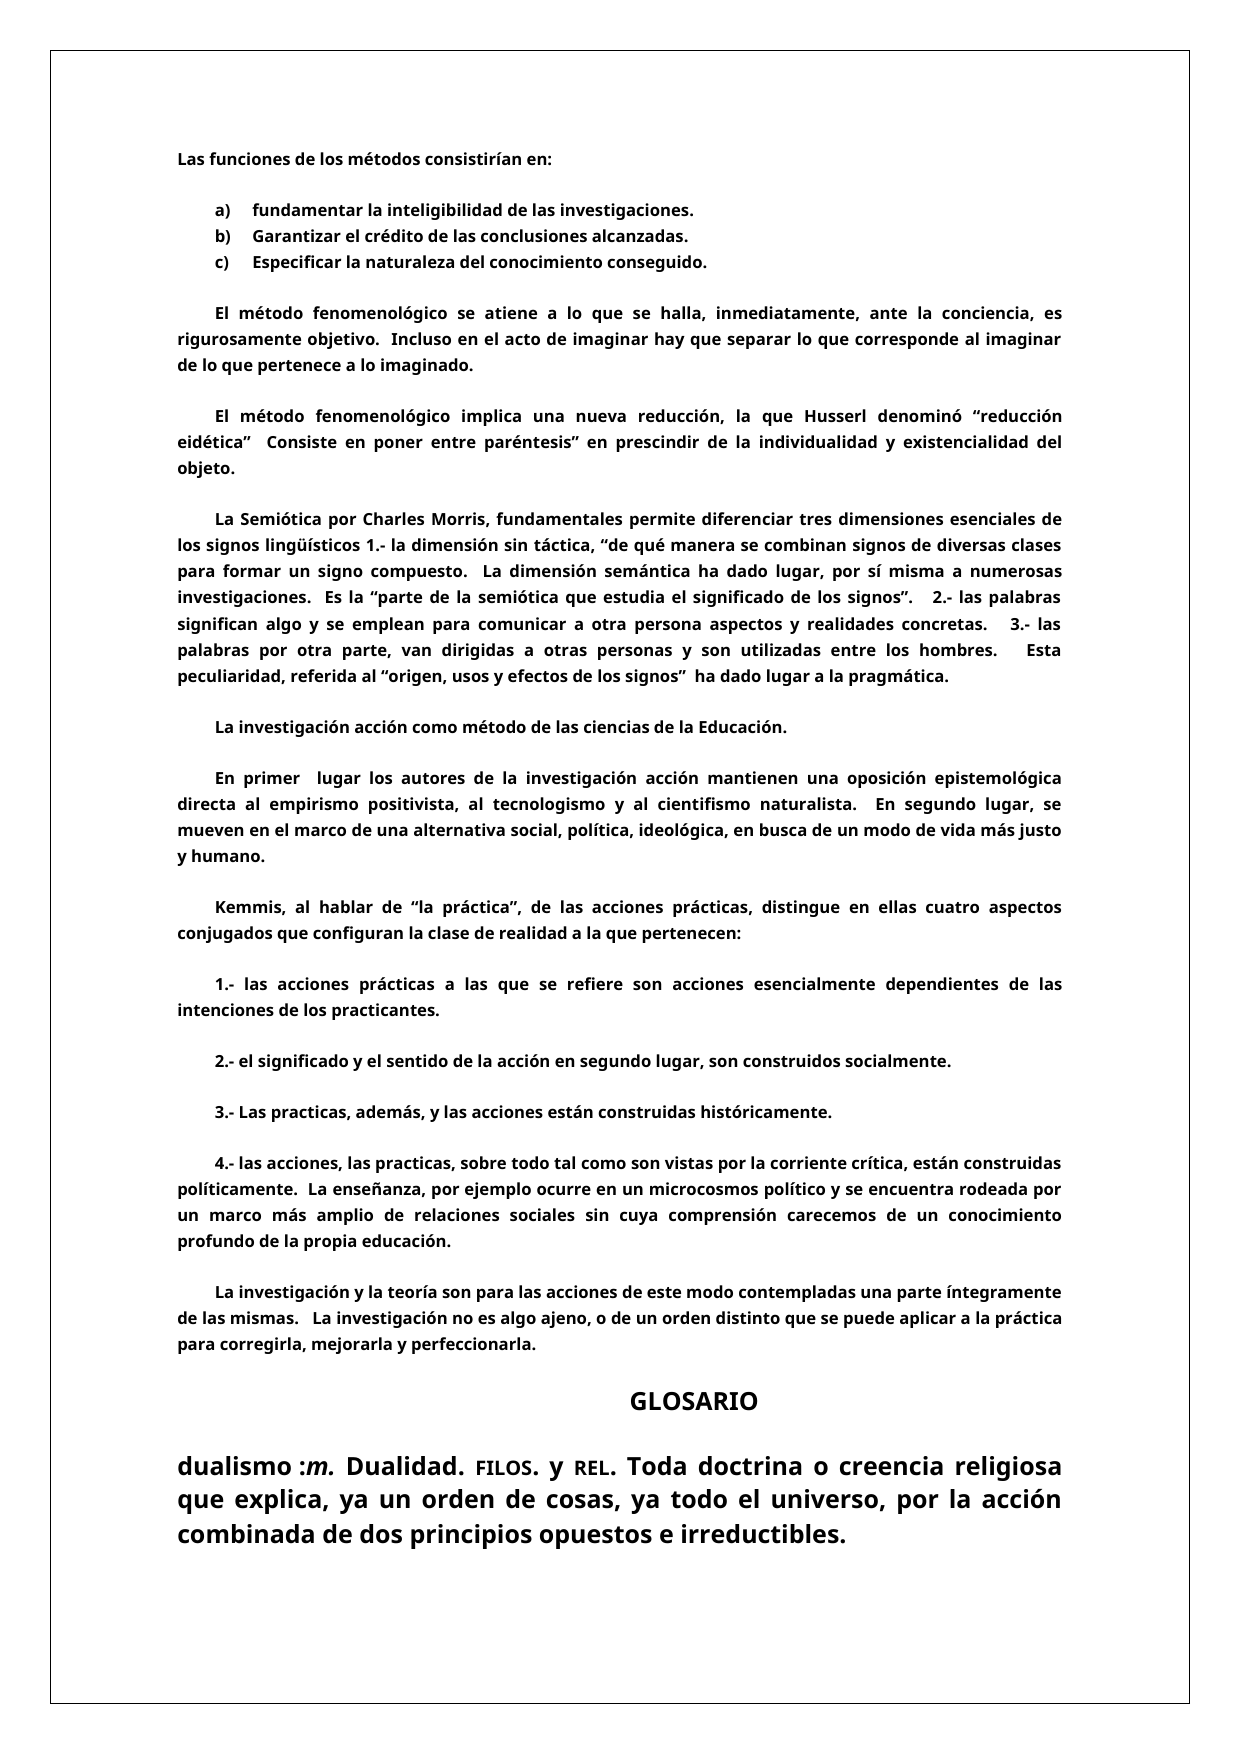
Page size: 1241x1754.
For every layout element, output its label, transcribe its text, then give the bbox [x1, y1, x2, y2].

text 2.- el significado y el sentido de la acción en segundo lugar, son construidos socialmente. [177, 1049, 1063, 1072]
text La Semiótica por Charles Morris, fundamentales permite diferenciar tres dimensiones esenciales de los signos lingüísticos 1.- la dimensión sin táctica, “de qué manera se combinan signos de diversas clases para formar un signo compuesto. La dimensión semántica ha dado lugar, por sí misma a numerosas investigaciones. Es la “parte de la semiótica que estudia el significado de los signos”. 2.- las palabras significan algo y se emplean para comunicar a otra persona aspectos y realidades concretas. 3.- las palabras por otra parte, van dirigidas a otras personas y son utilizadas entre los hombres. Esta peculiaridad, referida al “origen, usos y efectos de los signos” ha dado lugar a la pragmática. [177, 508, 1063, 687]
list fundamentar la inteligibilidad de las investigaciones. [214, 198, 1063, 221]
text En primer lugar los autores de la investigación acción mantienen una oposición epistemológica directa al empirismo positivista, al tecnologismo y al cientifismo naturalista. En segundo lugar, se mueven en el marco de una alternativa social, política, ideológica, en busca de un modo de vida más justo y humano. [177, 766, 1063, 867]
text 1.- las acciones prácticas a las que se refiere son acciones esencialmente dependientes de las intenciones de los practicantes. [177, 972, 1063, 1021]
text dualismo :m. Dualidad. filos. y rel. Toda doctrina o creencia religiosa que explica, ya un orden de cosas, ya todo el universo, por la acción combinada de dos principios opuestos e irreductibles. [177, 1448, 1063, 1550]
list Garantizar el crédito de las conclusiones alcanzadas. [214, 224, 1063, 247]
text Las funciones de los métodos consistirían en: [177, 147, 1063, 170]
text GLOSARIO [251, 1384, 1063, 1418]
text La investigación y la teoría son para las acciones de este modo contempladas una parte íntegramente de las mismas. La investigación no es algo ajeno, o de un orden distinto que se puede aplicar a la práctica para corregirla, mejorarla y perfeccionarla. [177, 1281, 1063, 1356]
list Especificar la naturaleza del conocimiento conseguido. [214, 251, 1063, 273]
text 4.- las acciones, las practicas, sobre todo tal como son vistas por la corriente crítica, están construidas políticamente. La enseñanza, por ejemplo ocurre en un microcosmos político y se encuentra rodeada por un marco más amplio de relaciones sociales sin cuya comprensión carecemos de un conocimiento profundo de la propia educación. [177, 1152, 1063, 1252]
text Kemmis, al hablar de “la práctica”, de las acciones prácticas, distingue en ellas cuatro aspectos conjugados que configuran la clase de realidad a la que pertenecen: [177, 895, 1063, 944]
text La investigación acción como método de las ciencias de la Educación. [177, 715, 1063, 738]
text 3.- Las practicas, además, y las acciones están construidas históricamente. [177, 1101, 1063, 1123]
text El método fenomenológico se atiene a lo que se halla, inmediatamente, ante la conciencia, es rigurosamente objetivo. Incluso en el acto de imaginar hay que separar lo que corresponde al imaginar de lo que pertenece a lo imaginado. [177, 302, 1063, 376]
text El método fenomenológico implica una nueva reducción, la que Husserl denominó “reducción eidética” Consiste en poner entre paréntesis” en prescindir de la individualidad y existencialidad del objeto. [177, 405, 1063, 479]
